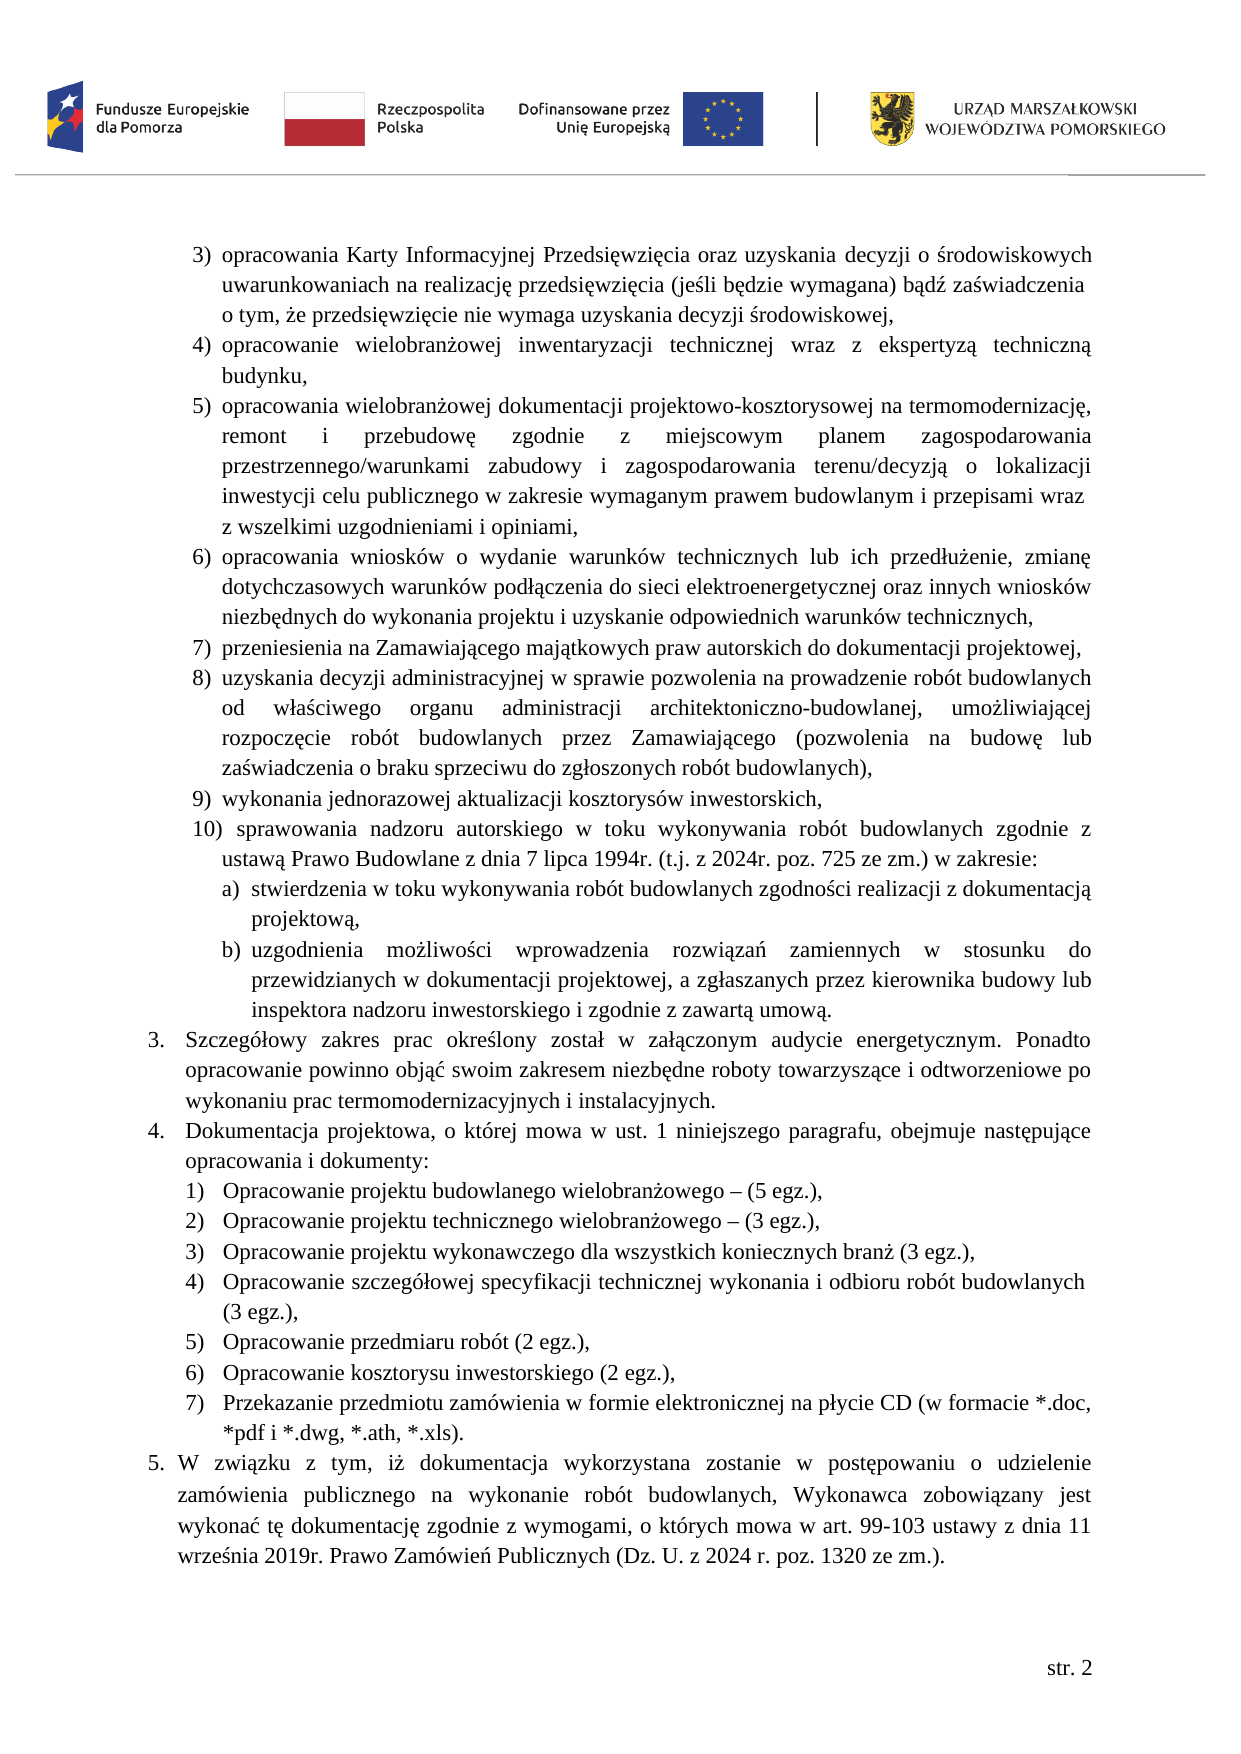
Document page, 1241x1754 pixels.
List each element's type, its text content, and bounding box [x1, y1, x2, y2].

list przeniesienia na Zamawiającego majątkowych praw autorskich do dokumentacji projektowej, [192, 634, 1092, 660]
picture [29, 62, 1183, 171]
list Opracowanie projektu technicznego wielobranżowego – (3 egz.), [185, 1208, 1092, 1234]
list Dokumentacja projektowa, o której mowa w ust. 1 niniejszego paragrafu, obejmuje następujące opracowania i dokumenty: [148, 1117, 1092, 1173]
list opracowania Karty Informacyjnej Przedsięwzięcia oraz uzyskania decyzji o środowiskowych uwarunkowaniach na realizację przedsięwzięcia (jeśli będzie wymagana) bądź zaświadczenia o tym, że przedsięwzięcie nie wymaga uzyskania decyzji środowiskowej, [192, 241, 1092, 328]
list Opracowanie kosztorysu inwestorskiego (2 egz.), [185, 1359, 1092, 1385]
list opracowanie wielobranżowej inwentaryzacji technicznej wraz z ekspertyzą techniczną budynku, [192, 332, 1092, 388]
list wykonania jednorazowej aktualizacji kosztorysów inwestorskich, [192, 785, 1092, 811]
list W związku z tym, iż dokumentacja wykorzystana zostanie w postępowaniu o udzielenie zamówienia publicznego na wykonanie robót budowlanych, Wykonawca zobowiązany jest wykonać tę dokumentację zgodnie z wymogami, o których mowa w art. 99-103 ustawy z dnia 11 września 2019r. Prawo Zamówień Publicznych (Dz. U. z 2024 r. poz. 1320 ze zm.). [148, 1449, 1092, 1569]
list sprawowania nadzoru autorskiego w toku wykonywania robót budowlanych zgodnie z ustawą Prawo Budowlane z dnia 7 lipca 1994r. (t.j. z 2024r. poz. 725 ze zm.) w zakresie: [192, 815, 1092, 871]
list Szczegółowy zakres prac określony został w załączonym audycie energetycznym. Ponadto opracowanie powinno objąć swoim zakresem niezbędne roboty towarzyszące i odtworzeniowe po wykonaniu prac termomodernizacyjnych i instalacyjnych. [148, 1026, 1092, 1113]
list stwierdzenia w toku wykonywania robót budowlanych zgodności realizacji z dokumentacją projektową, [222, 875, 1092, 932]
list uzyskania decyzji administracyjnej w sprawie pozwolenia na prowadzenie robót budowlanych od właściwego organu administracji architektoniczno-budowlanej, umożliwiającej rozpoczęcie robót budowlanych przez Zamawiającego (pozwolenia na budowę lub zaświadczenia o braku sprzeciwu do zgłoszonych robót budowlanych), [192, 664, 1092, 781]
list Opracowanie szczegółowej specyfikacji technicznej wykonania i odbioru robót budowlanych (3 egz.), [185, 1268, 1092, 1324]
list Opracowanie projektu budowlanego wielobranżowego ‒ (5 egz.), [185, 1177, 1092, 1204]
list Opracowanie projektu wykonawczego dla wszystkich koniecznych branż (3 egz.), [185, 1238, 1092, 1264]
list opracowania wniosków o wydanie warunków technicznych lub ich przedłużenie, zmianę dotychczasowych warunków podłączenia do sieci elektroenergetycznej oraz innych wniosków niezbędnych do wykonania projektu i uzyskanie odpowiednich warunków technicznych, [192, 543, 1092, 630]
list Przekazanie przedmiotu zamówienia w formie elektronicznej na płycie CD (w formacie *.doc, *pdf i *.dwg, *.ath, *.xls). [185, 1389, 1092, 1445]
list uzgodnienia możliwości wprowadzenia rozwiązań zamiennych w stosunku do przewidzianych w dokumentacji projektowej, a zgłaszanych przez kierownika budowy lub inspektora nadzoru inwestorskiego i zgodnie z zawartą umową. [222, 936, 1092, 1022]
list opracowania wielobranżowej dokumentacji projektowo-kosztorysowej na termomodernizację, remont i przebudowę zgodnie z miejscowym planem zagospodarowania przestrzennego/warunkami zabudowy i zagospodarowania terenu/decyzją o lokalizacji inwestycji celu publicznego w zakresie wymaganym prawem budowlanym i przepisami wraz z wszelkimi uzgodnieniami i opiniami, [192, 392, 1092, 539]
list Opracowanie przedmiaru robót (2 egz.), [185, 1328, 1092, 1355]
